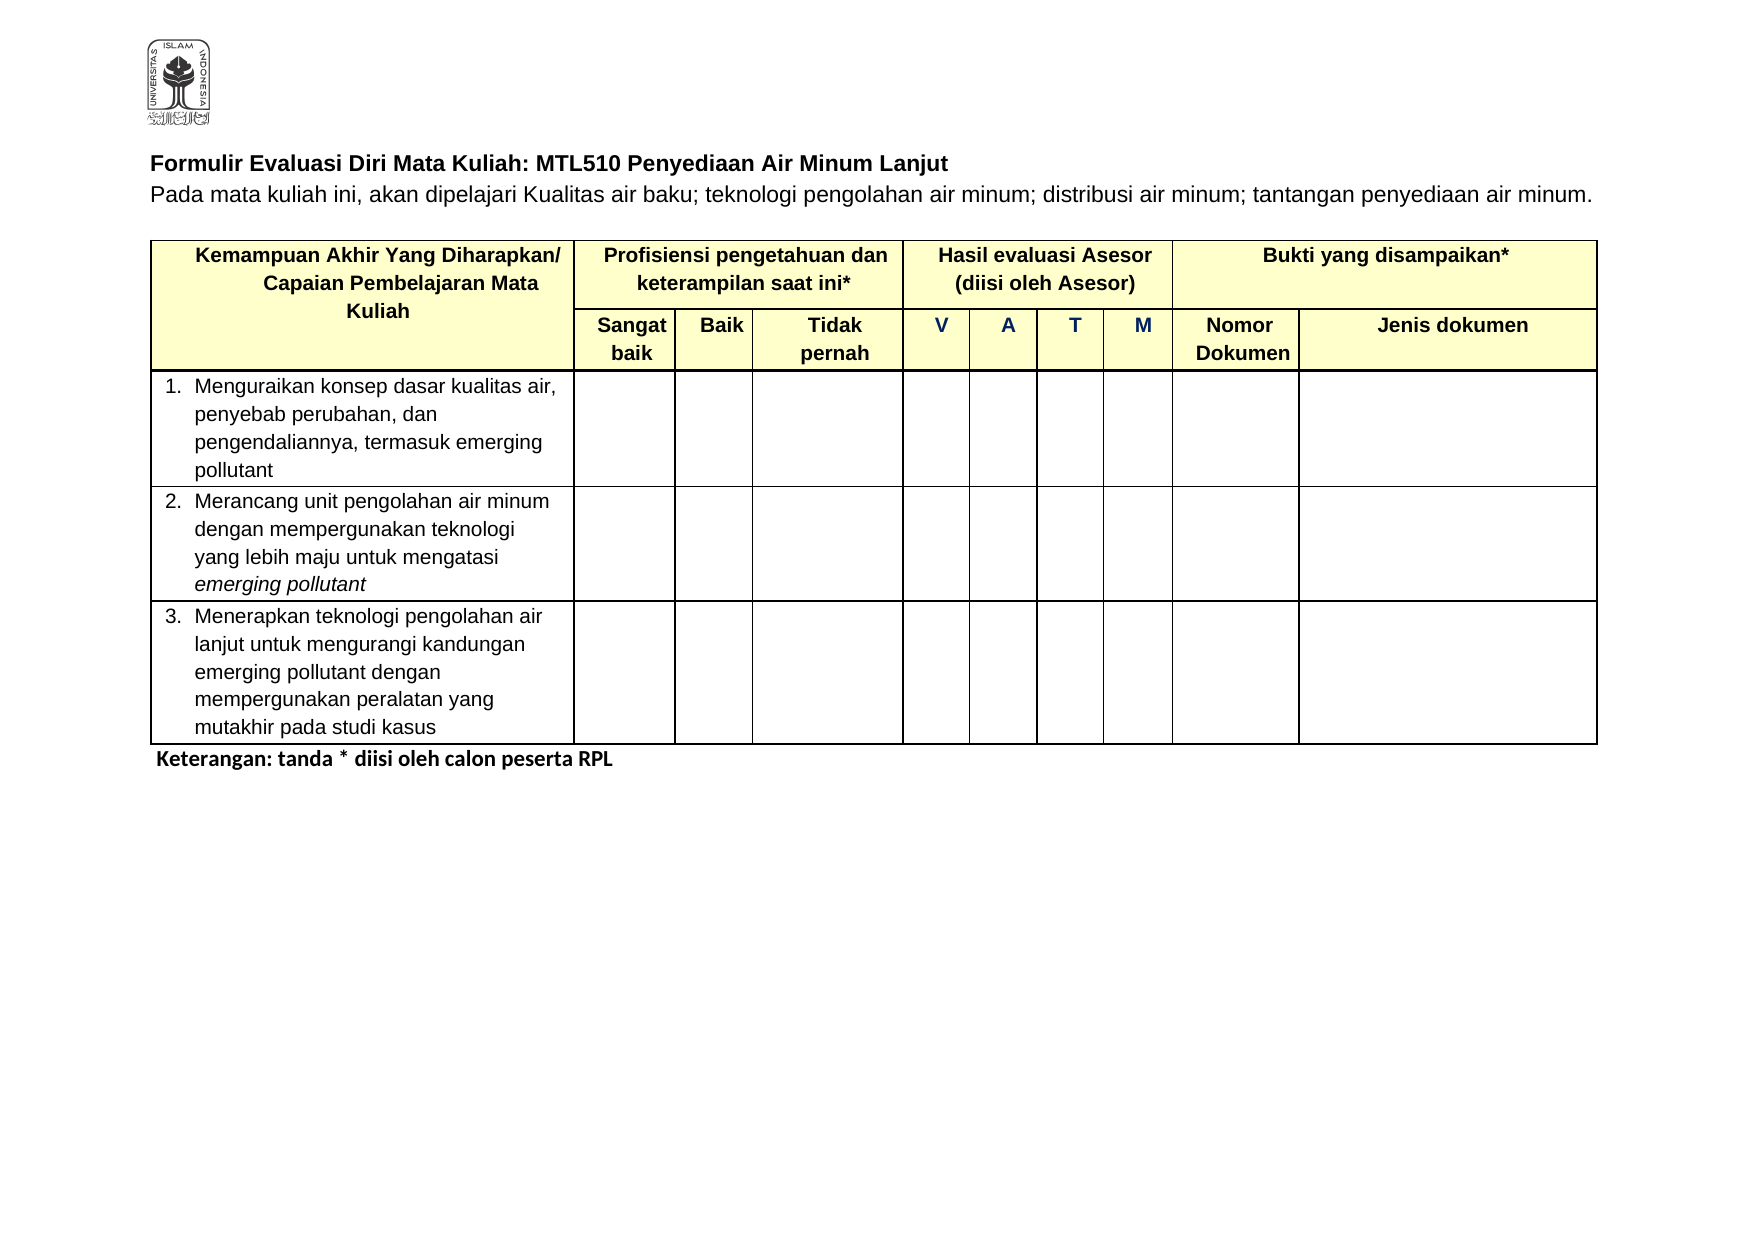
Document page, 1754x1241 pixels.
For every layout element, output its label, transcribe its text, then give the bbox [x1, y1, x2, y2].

table_cell [1104, 487, 1172, 600]
table_header Profisiensi pengetahuan dan keterampilan saat ini* [575, 241, 902, 308]
table_cell [1038, 602, 1103, 743]
table_cell Baik [676, 310, 752, 369]
table_cell [970, 602, 1036, 743]
table_header Kemampuan Akhir Yang Diharapkan/ Capaian Pembelajaran Mata Kuliah [152, 241, 573, 369]
table_cell T [1038, 310, 1103, 369]
table_cell [575, 372, 674, 486]
picture [130, 25, 227, 141]
table_cell [676, 602, 752, 743]
table_cell Merancang unit pengolahan air minum dengan mempergunakan teknologi yang lebih maju untuk mengatasi emerging pollutant [152, 487, 573, 600]
table_cell [1038, 372, 1103, 486]
table_cell [1300, 487, 1596, 600]
table_cell [753, 487, 902, 600]
table_header Hasil evaluasi Asesor (diisi oleh Asesor) [904, 241, 1172, 308]
table_cell Nomor Dokumen [1173, 310, 1298, 369]
table_cell V [904, 310, 969, 369]
table_cell Jenis dokumen [1300, 310, 1596, 369]
table_cell [904, 602, 969, 743]
table_cell [1173, 487, 1298, 600]
table_cell [1173, 372, 1298, 486]
table_cell M [1104, 310, 1172, 369]
text Keterangan: tanda * diisi oleh calon peserta RPL [150, 744, 1604, 773]
table_cell [1038, 487, 1103, 600]
table_cell [970, 487, 1036, 600]
table_cell [904, 487, 969, 600]
table_cell [1104, 372, 1172, 486]
table_cell [753, 372, 902, 486]
text Pada mata kuliah ini, akan dipelajari Kualitas air baku; teknologi pengolahan air minum; distribusi air minum; tantangan penyediaan air minum. [150, 181, 1602, 207]
table_cell Sangat baik [575, 310, 674, 369]
table_cell A [970, 310, 1036, 369]
text Formulir Evaluasi Diri Mata Kuliah: MTL510 Penyediaan Air Minum Lanjut [150, 150, 1604, 176]
table_cell [1300, 602, 1596, 743]
table_cell [1104, 602, 1172, 743]
table_cell Tidak pernah [753, 310, 902, 369]
table_cell [753, 602, 902, 743]
table_cell [575, 487, 674, 600]
table_cell [970, 372, 1036, 486]
table_header Bukti yang disampaikan* [1173, 241, 1596, 308]
table_cell [1300, 372, 1596, 486]
table_cell [676, 487, 752, 600]
table_cell [676, 372, 752, 486]
table_cell [1173, 602, 1298, 743]
table_cell [904, 372, 969, 486]
table_cell [575, 602, 674, 743]
table_cell Menguraikan konsep dasar kualitas air, penyebab perubahan, dan pengendaliannya, termasuk emerging pollutant [152, 372, 573, 486]
table_cell Menerapkan teknologi pengolahan air lanjut untuk mengurangi kandungan emerging pollutant dengan mempergunakan peralatan yang mutakhir pada studi kasus [152, 602, 573, 743]
